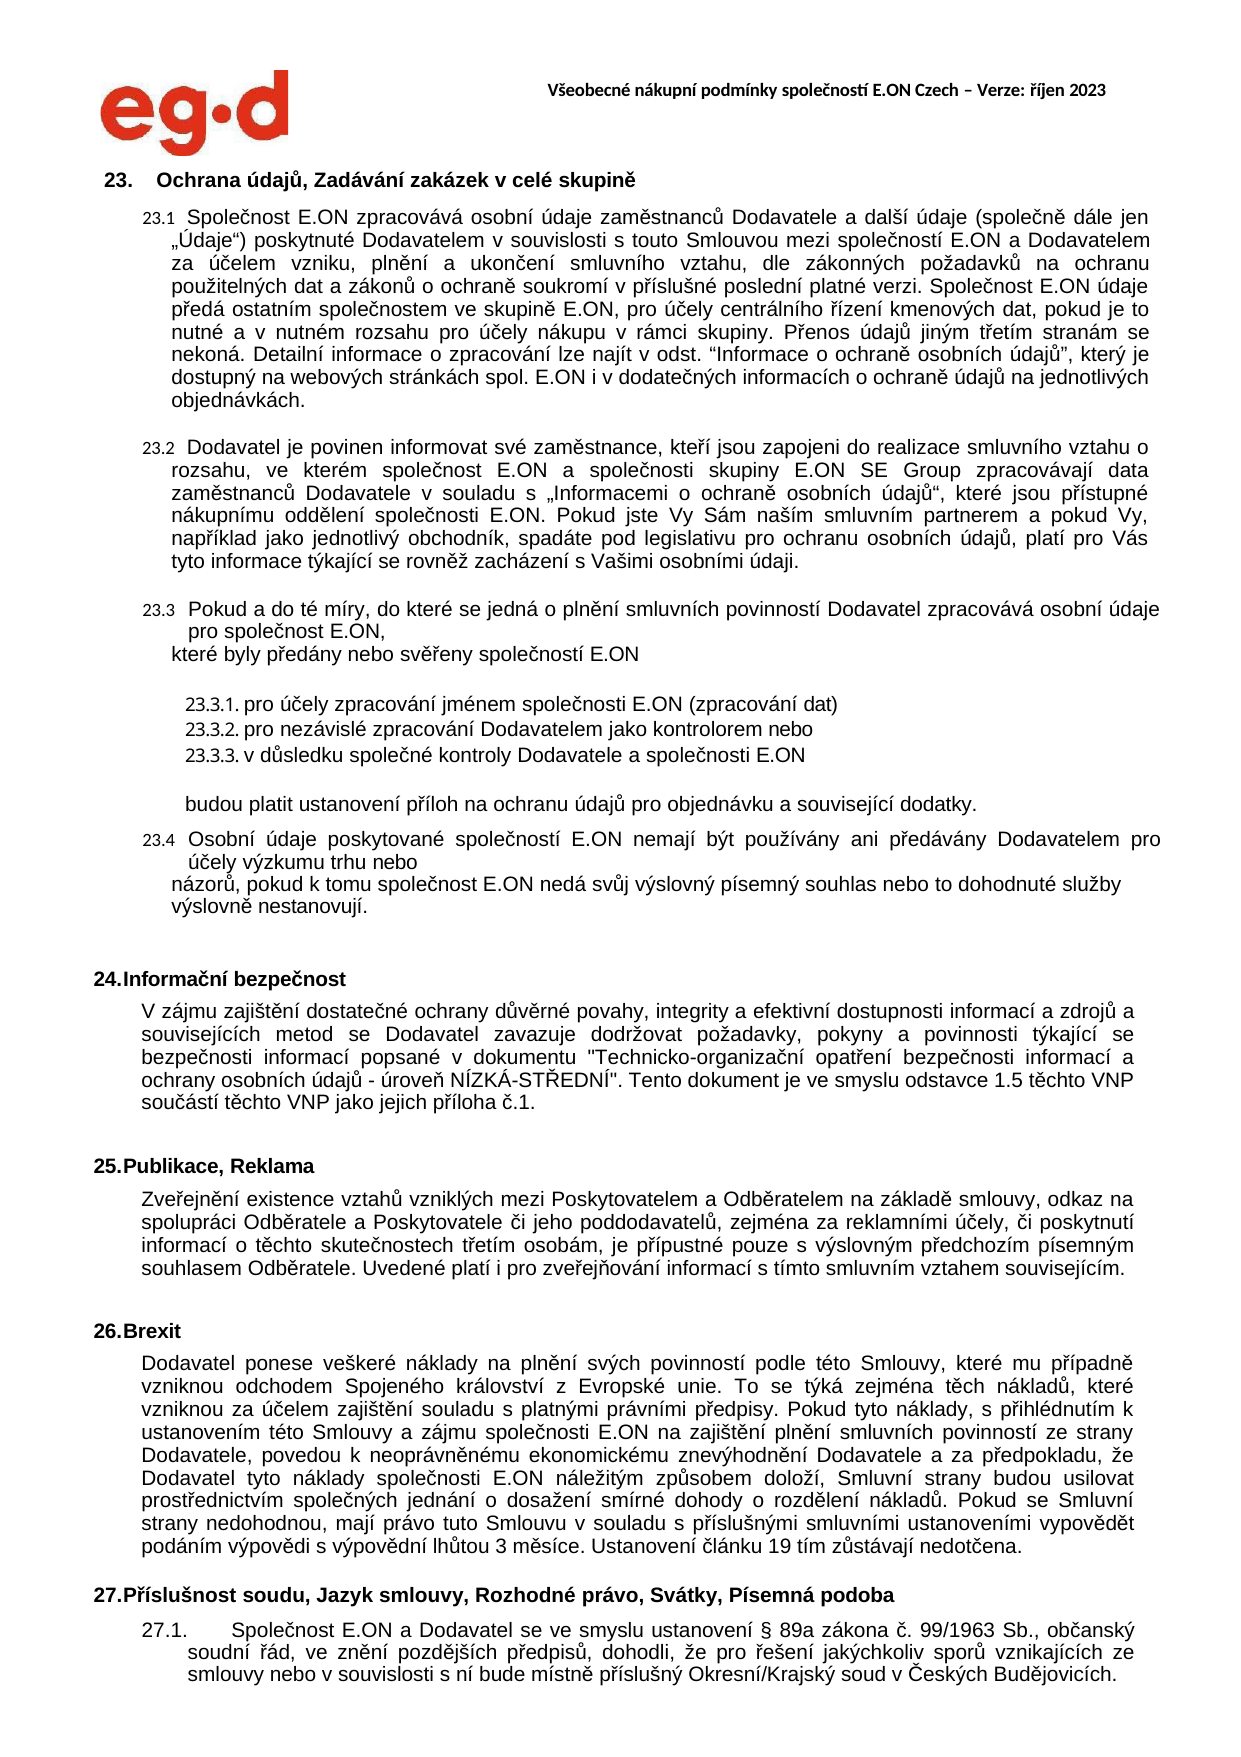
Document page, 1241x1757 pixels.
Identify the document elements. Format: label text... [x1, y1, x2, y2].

list Osobní údaje poskytované společností E.ON nemají být používány ani předávány Dodavatelem pro účely výzkumu trhu nebo [142, 829, 1161, 874]
text názorů, pokud k tomu společnost E.ON nedá svůj výslovný písemný souhlas nebo to dohodnuté služby výslovně nestanovují. [171, 874, 1161, 918]
subtitle Brexit [93, 1318, 1161, 1342]
subtitle Publikace, Reklama [93, 1154, 1161, 1178]
text Dodavatel ponese veškeré náklady na plnění svých povinností podle této Smlouvy, které mu případně vzniknou odchodem Spojeného království z Evropské unie. To se týká zejména těch nákladů, které vzniknou za účelem zajištění souladu s platnými právními předpisy. Pokud tyto náklady, s přihlédnutím k ustanovením této Smlouvy a zájmu společnosti E.ON na zajištění plnění smluvních povinností ze strany Dodavatele, povedou k neoprávněnému ekonomickému znevýhodnění Dodavatele a za předpokladu, že Dodavatel tyto náklady společnosti E.ON náležitým způsobem doloží, Smluvní strany budou usilovat prostřednictvím společných jednání o dosažení smírné dohody o rozdělení nákladů. Pokud se Smluvní strany nedohodnou, mají právo tuto Smlouvu v souladu s příslušnými smluvními ustanoveními vypovědět podáním výpovědi s výpovědní lhůtou 3 měsíce. Ustanovení článku 19 tím zůstávají nedotčena. [141, 1353, 1135, 1558]
list v důsledku společné kontroly Dodavatele a společnosti E.ON [185, 742, 1161, 767]
text V zájmu zajištění dostatečné ochrany důvěrné povahy, integrity a efektivní dostupnosti informací a zdrojů a souvisejících metod se Dodavatel zavazuje dodržovat požadavky, pokyny a povinnosti týkající se bezpečnosti informací popsané v dokumentu "Technicko-organizační opatření bezpečnosti informací a ochrany osobních údajů - úroveň NÍZKÁ-STŘEDNÍ". Tento dokument je ve smyslu odstavce 1.5 těchto VNP součástí těchto VNP jako jejich příloha č.1. [141, 1000, 1135, 1114]
text Zveřejnění existence vztahů vzniklých mezi Poskytovatelem a Odběratelem na základě smlouvy, odkaz na spolupráci Odběratele a Poskytovatele či jeho poddodavatelů, zejména za reklamními účely, či poskytnutí informací o těchto skutečnostech třetím osobám, je přípustné pouze s výslovným předchozím písemným souhlasem Odběratele. Uvedené platí i pro zveřejňování informací s tímto smluvním vztahem souvisejícím. [141, 1188, 1135, 1279]
list Společnost E.ON zpracovává osobní údaje zaměstnanců Dodavatele a další údaje (společně dále jen „Údaje“) poskytnuté Dodavatelem v souvislosti s touto Smlouvou mezi společností E.ON a Dodavatelem za účelem vzniku, plnění a ukončení smluvního vztahu, dle zákonných požadavků na ochranu použitelných dat a zákonů o ochraně soukromí v příslušné poslední platné verzi. Společnost E.ON údaje předá ostatním společnostem ve skupině E.ON, pro účely centrálního řízení kmenových dat, pokud je to nutné a v nutném rozsahu pro účely nákupu v rámci skupiny. Přenos údajů jiným třetím stranám se nekoná. Detailní informace o zpracování lze najít v odst. “Informace o ochraně osobních údajů”, který je dostupný na webových stránkách spol. E.ON i v dodatečných informacích o ochraně údajů na jednotlivých objednávkách. [142, 206, 1150, 412]
list pro nezávislé zpracování Dodavatelem jako kontrolorem nebo [185, 716, 1161, 742]
list Pokud a do té míry, do které se jedná o plnění smluvních povinností Dodavatel zpracovává osobní údaje pro společnost E.ON, [142, 598, 1161, 643]
picture [100, 70, 289, 156]
list Společnost E.ON a Dodavatel se ve smyslu ustanovení § 89a zákona č. 99/1963 Sb., občanský soudní řád, ve znění pozdějších předpisů, dohodli, že pro řešení jakýchkoliv sporů vznikajících ze smlouvy nebo v souvislosti s ní bude místně příslušný Okresní/Krajský soud v Českých Budějovicích. [141, 1620, 1135, 1686]
text které byly předány nebo svěřeny společností E.ON [171, 643, 1161, 666]
list Dodavatel je povinen informovat své zaměstnance, kteří jsou zapojeni do realizace smluvního vztahu o rozsahu, ve kterém společnost E.ON a společnosti skupiny E.ON SE Group zpracovávají data zaměstnanců Dodavatele v souladu s „Informacemi o ochraně osobních údajů“, které jsou přístupné nákupnímu oddělení společnosti E.ON. Pokud jste Vy Sám naším smluvním partnerem a pokud Vy, například jako jednotlivý obchodník, spadáte pod legislativu pro ochranu osobních údajů, platí pro Vás tyto informace týkající se rovněž zacházení s Vašimi osobními údaji. [142, 436, 1149, 573]
list pro účely zpracování jménem společnosti E.ON (zpracování dat) [185, 691, 1161, 716]
text budou platit ustanovení příloh na ochranu údajů pro objednávku a související dodatky. [185, 791, 1161, 815]
subtitle Příslušnost soudu, Jazyk smlouvy, Rozhodné právo, Svátky, Písemná podoba [93, 1582, 1161, 1606]
subtitle Ochrana údajů, Zadávání zakázek v celé skupině [104, 168, 1161, 192]
subtitle Informační bezpečnost [93, 966, 1161, 990]
